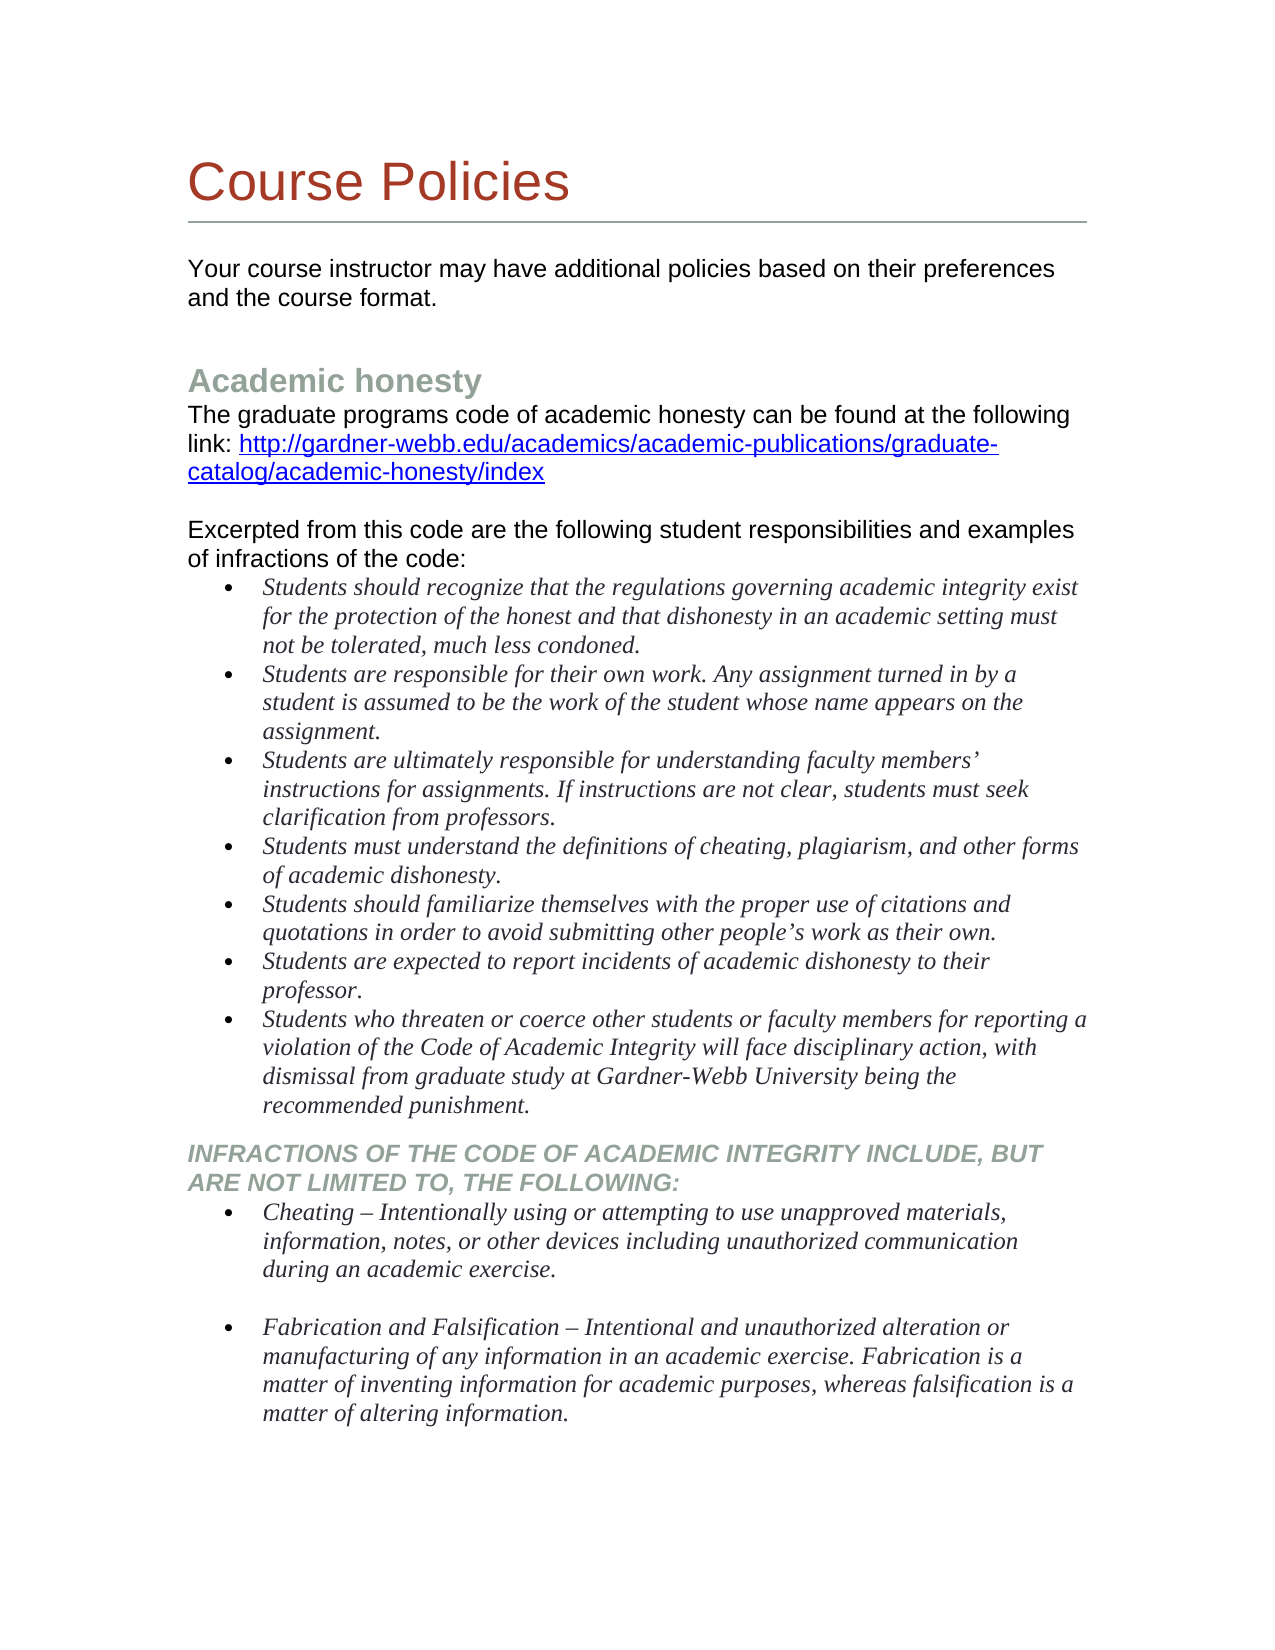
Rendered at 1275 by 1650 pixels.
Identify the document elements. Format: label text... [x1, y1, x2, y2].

subtitle INFRACTIONS OF THE CODE OF ACADEMIC INTEGRITY INCLUDE, BUT ARE NOT LIMITED TO, THE FOLLOWING: [187, 1139, 1087, 1197]
text Excerpted from this code are the following student responsibilities and examples of infractions of the code: [187, 515, 1087, 572]
list Students must understand the definitions of cheating, plagiarism, and other forms of academic dishonesty. [225, 831, 1087, 889]
text The graduate programs code of academic honesty can be found at the following link: http://gardner-webb.edu/academics/academic-publications/graduate-catalog/academic-honesty/index [187, 400, 1087, 486]
list Students who threaten or coerce other students or faculty members for reporting a violation of the Code of Academic Integrity will face disciplinary action, with dismissal from graduate study at Gardner-Webb University being the recommended punishment. [225, 1004, 1087, 1119]
title Course Policies [187, 150, 1087, 223]
text Your course instructor may have additional policies based on their preferences and the course format. [187, 254, 1087, 311]
list Fabrication and Falsification – Intentional and unauthorized alteration or manufacturing of any information in an academic exercise. Fabrication is a matter of inventing information for academic purposes, whereas falsification is a matter of altering information. [225, 1312, 1087, 1427]
list Students should familiarize themselves with the proper use of citations and quotations in order to avoid submitting other people’s work as their own. [225, 889, 1087, 946]
list Students are ultimately responsible for understanding faculty members’ instructions for assignments. If instructions are not clear, students must seek clarification from professors. [225, 745, 1087, 831]
list Students are responsible for their own work. Any assignment turned in by a student is assumed to be the work of the student whose name appears on the assignment. [225, 659, 1087, 745]
list Students are expected to report incidents of academic dishonesty to their professor. [225, 946, 1087, 1004]
subtitle Academic honesty [187, 361, 1087, 400]
list Cheating – Intentionally using or attempting to use unapproved materials, information, notes, or other devices including unauthorized communication during an academic exercise. [225, 1197, 1087, 1283]
list Students should recognize that the regulations governing academic integrity exist for the protection of the honest and that dishonesty in an academic setting must not be tolerated, much less condoned. [225, 572, 1087, 659]
